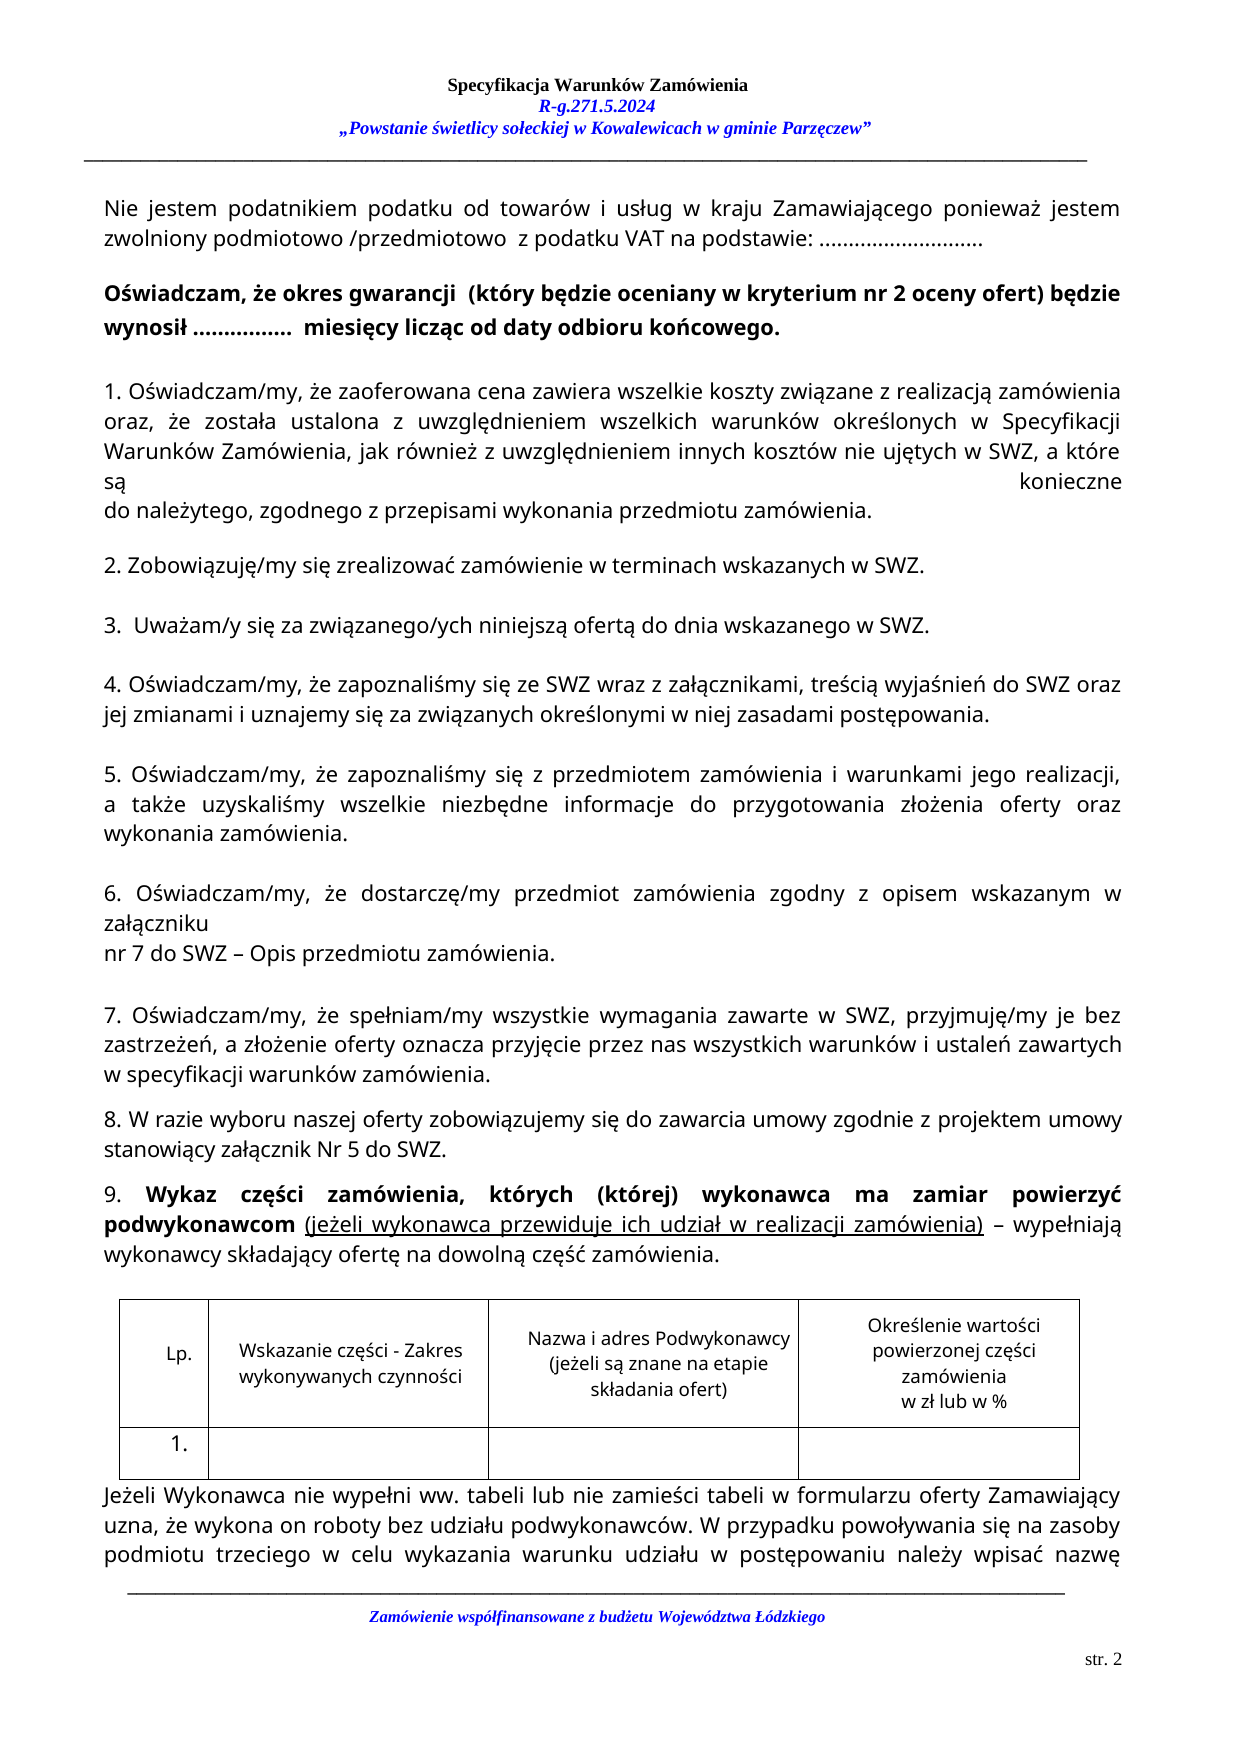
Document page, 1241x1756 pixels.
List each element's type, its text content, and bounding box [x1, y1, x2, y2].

table_cell [799, 1428, 1079, 1479]
text 5. Oświadczam/my, że zapoznaliśmy się z przedmiotem zamówienia i warunkami jego realizacji, a także uzyskaliśmy wszelkie niezbędne informacje do przygotowania złożenia oferty oraz wykonania zamówienia. [103, 759, 1122, 848]
text 9. Wykaz części zamówienia, których (której) wykonawca ma zamiar powierzyć podwykonawcom (jeżeli wykonawca przewiduje ich udział w realizacji zamówienia) – wypełniają wykonawcy składający ofertę na dowolną część zamówienia. [103, 1179, 1122, 1269]
table_header Określenie wartości powierzonej części zamówienia w zł lub w % [799, 1300, 1079, 1427]
table_cell 1. [120, 1428, 208, 1479]
table_cell [489, 1428, 798, 1479]
table_header Nazwa i adres Podwykonawcy (jeżeli są znane na etapie składania ofert) [489, 1300, 798, 1427]
text 4. Oświadczam/my, że zapoznaliśmy się ze SWZ wraz z załącznikami, treścią wyjaśnień do SWZ oraz jej zmianami i uznajemy się za związanych określonymi w niej zasadami postępowania. [103, 669, 1122, 729]
text 7. Oświadczam/my, że spełniam/my wszystkie wymagania zawarte w SWZ, przyjmuję/my je bez zastrzeżeń, a złożenie oferty oznacza przyjęcie przez nas wszystkich warunków i ustaleń zawartych w specyfikacji warunków zamówienia. [103, 1000, 1122, 1089]
text 1. Oświadczam/my, że zaoferowana cena zawiera wszelkie koszty związane z realizacją zamówienia oraz, że została ustalona z uwzględnieniem wszelkich warunków określonych w Specyfikacji Warunków Zamówienia, jak również z uwzględnieniem innych kosztów nie ujętych w SWZ, a które są konieczne do należytego, zgodnego z przepisami wykonania przedmiotu zamówienia. [103, 376, 1122, 525]
text 3. Uważam/y się za związanego/ych niniejszą ofertą do dnia wskazanego w SWZ. [103, 610, 1122, 639]
table_header Wskazanie części - Zakres wykonywanych czynności [209, 1300, 488, 1427]
text Oświadczam, że okres gwarancji (który będzie oceniany w kryterium nr 2 oceny ofert) będzie wynosił ……………. miesięcy licząc od daty odbioru końcowego. [103, 278, 1122, 342]
table_header Lp. [120, 1300, 208, 1427]
text 2. Zobowiązuję/my się zrealizować zamówienie w terminach wskazanych w SWZ. [103, 550, 1122, 580]
text Nie jestem podatnikiem podatku od towarów i usług w kraju Zamawiającego ponieważ jestem zwolniony podmiotowo /przedmiotowo z podatku VAT na podstawie: ............................ [103, 193, 1122, 252]
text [103, 1480, 1122, 1569]
text 8. W razie wyboru naszej oferty zobowiązujemy się do zawarcia umowy zgodnie z projektem umowy stanowiący załącznik Nr 5 do SWZ. [103, 1104, 1122, 1164]
text 6. Oświadczam/my, że dostarczę/my przedmiot zamówienia zgodny z opisem wskazanym w załączniku nr 7 do SWZ – Opis przedmiotu zamówienia. [103, 878, 1122, 967]
table_cell [209, 1428, 488, 1479]
